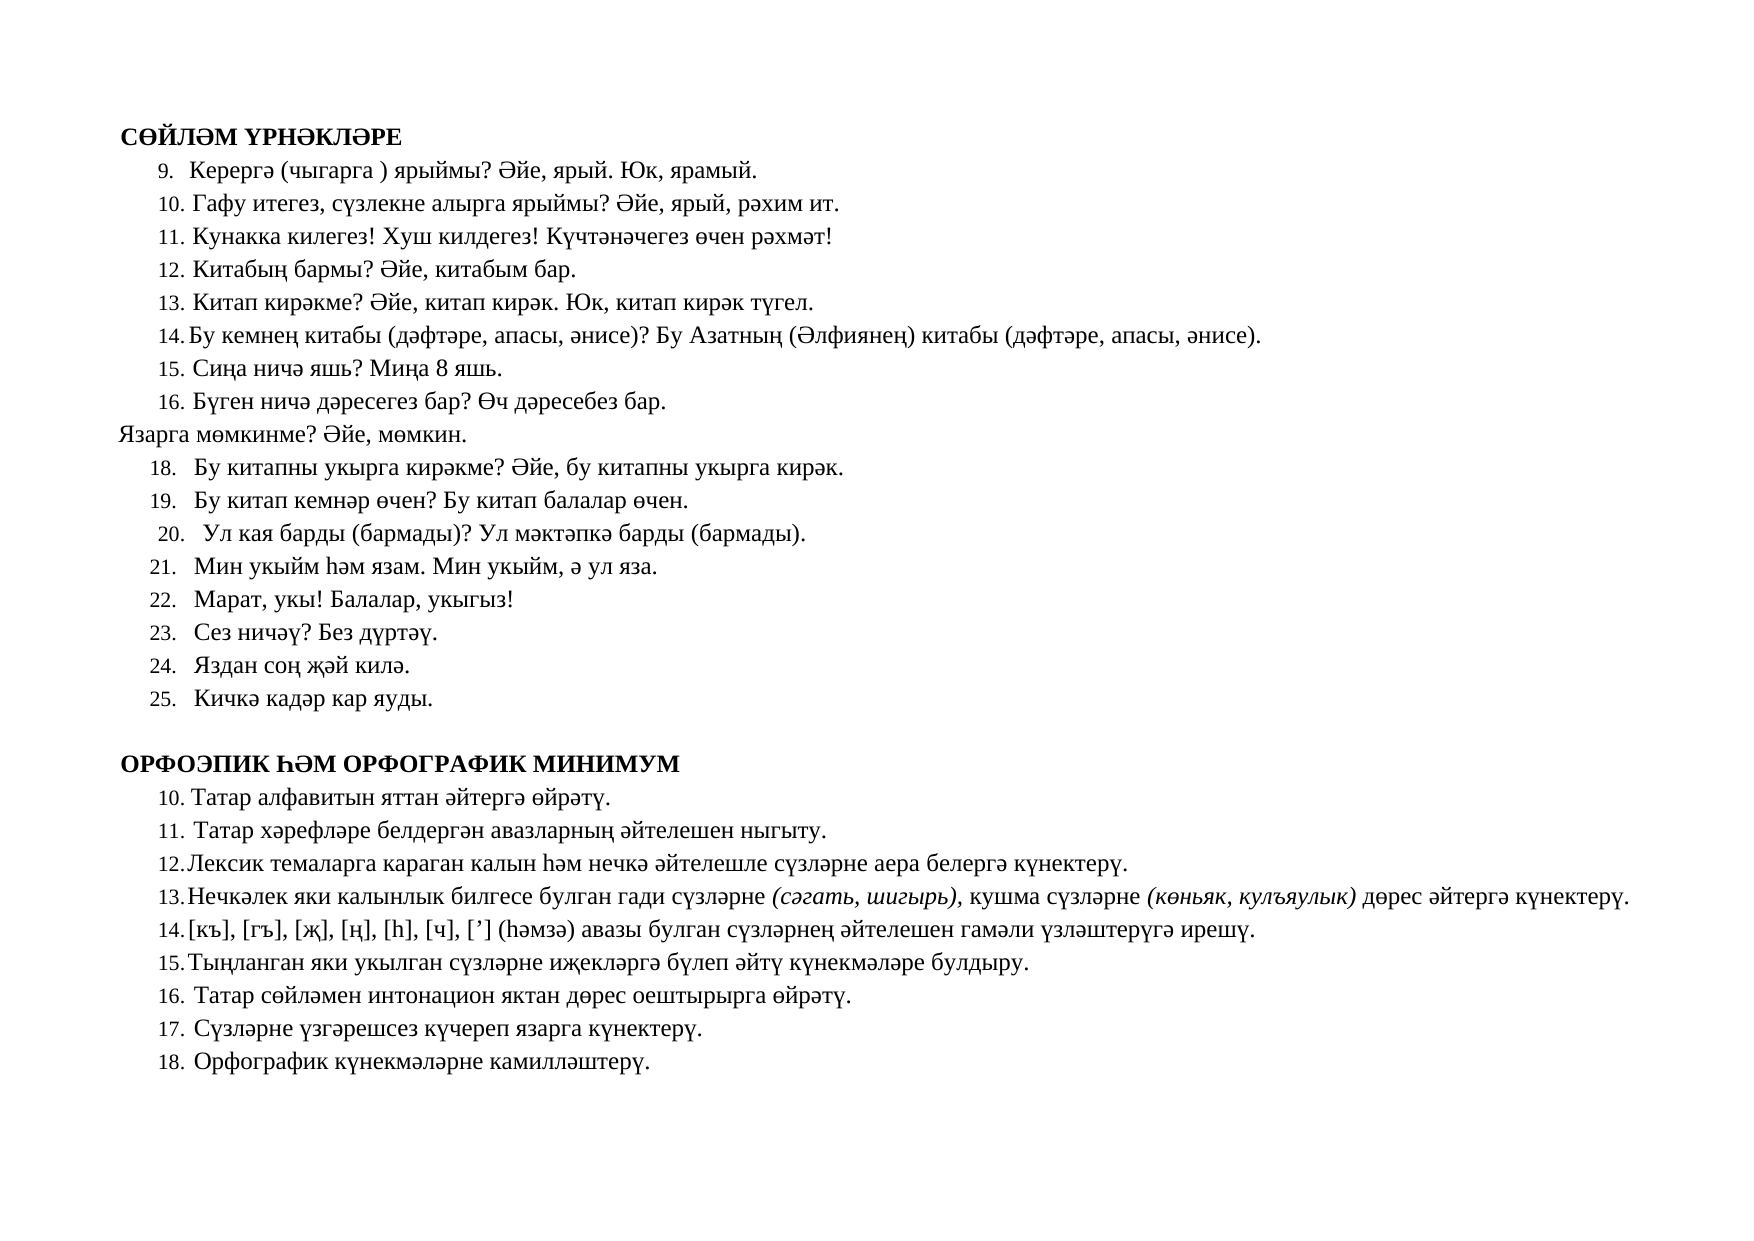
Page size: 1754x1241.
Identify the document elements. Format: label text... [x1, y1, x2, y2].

list Орфографик күнекмәләрне камилләштерү. [158, 1046, 1636, 1075]
list Сүзләрне үзгәрешсез күчереп язарга күнектерү. [158, 1013, 1636, 1042]
list Кунакка килегез! Хуш килдегез! Күчтәнәчегез өчен рәхмәт! [118, 221, 1636, 249]
list Китап кирәкме? Әйе, китап кирәк. Юк, китап кирәк түгел. [118, 287, 1636, 316]
list Бүген ничә дәресегез бар? Өч дәресебез бар. [118, 386, 1636, 414]
list Кичкә кадәр кар яуды. [149, 683, 1636, 712]
list Лексик темаларга караган калын һәм нечкә әйтелешле сүзләрне аера белергә күнектерү. [118, 848, 1636, 877]
list Татар хәрефләре белдергән авазларның әйтелешен ныгыту. [158, 815, 1636, 844]
text Язарга мөмкинме? Әйе, мөмкин. [118, 419, 1636, 448]
list Сиңа ничә яшь? Миңа 8 яшь. [118, 353, 1636, 382]
list [къ], [гъ], [җ], [ң], [һ], [ч], [’] (һәмзә) авазы булган сүзләрнең әйтелешен гамәли үзләштерүгә ирешү. [118, 914, 1636, 943]
list Яздан соң җәй килә. [149, 650, 1636, 679]
list Марат, укы! Балалар, укыгыз! [149, 584, 1636, 613]
list Тыңланган яки укылган сүзләрне иҗекләргә бүлеп әйтү күнекмәләре булдыру. [118, 947, 1636, 976]
list Гафу итегез, сүзлекне алырга ярыймы? Әйе, ярый, рәхим ит. [118, 188, 1636, 216]
list Татар сөйләмен интонацион яктан дөрес оештырырга өйрәтү. [158, 980, 1636, 1009]
list Нечкәлек яки калынлык билгесе булган гади сүзләрне (сәгать, шигырь), кушма сүзләрне (көньяк, кулъяулык) дөрес әйтергә күнектерү. [118, 881, 772, 910]
list Керергә (чыгарга ) ярыймы? Әйе, ярый. Юк, ярамый. [118, 155, 1636, 183]
list Бу китап кемнәр өчен? Бу китап балалар өчен. [149, 485, 1636, 514]
list Китабың бармы? Әйе, китабым бар. [118, 254, 1636, 282]
list Нечкәлек яки калынлык билгесе булган гади сүзләрне (сәгать, шигырь), кушма сүзләрне (көньяк, кулъяулык) дөрес әйтергә күнектерү. [1356, 881, 1636, 910]
list Бу кемнең китабы (дәфтәре, апасы, әнисе)? Бу Азатның (Әлфиянең) китабы (дәфтәре, апасы, әнисе). [118, 320, 1636, 348]
list Мин укыйм һәм язам. Мин укыйм, ә ул яза. [149, 551, 1636, 580]
list Сез ничәү? Без дүртәү. [149, 617, 1636, 646]
list Ул кая барды (бармады)? Ул мәктәпкә барды (бармады). [158, 518, 1636, 547]
list Татар алфавитын яттан әйтергә өйрәтү. [158, 782, 1636, 811]
list Бу китапны укырга кирәкме? Әйе, бу китапны укырга кирәк. [149, 452, 1636, 481]
text СӨЙЛӘМ ҮРНӘКЛӘРЕ [120, 122, 1636, 150]
text ОРФОЭПИК ҺӘМ ОРФОГРАФИК МИНИМУМ [120, 749, 1636, 778]
